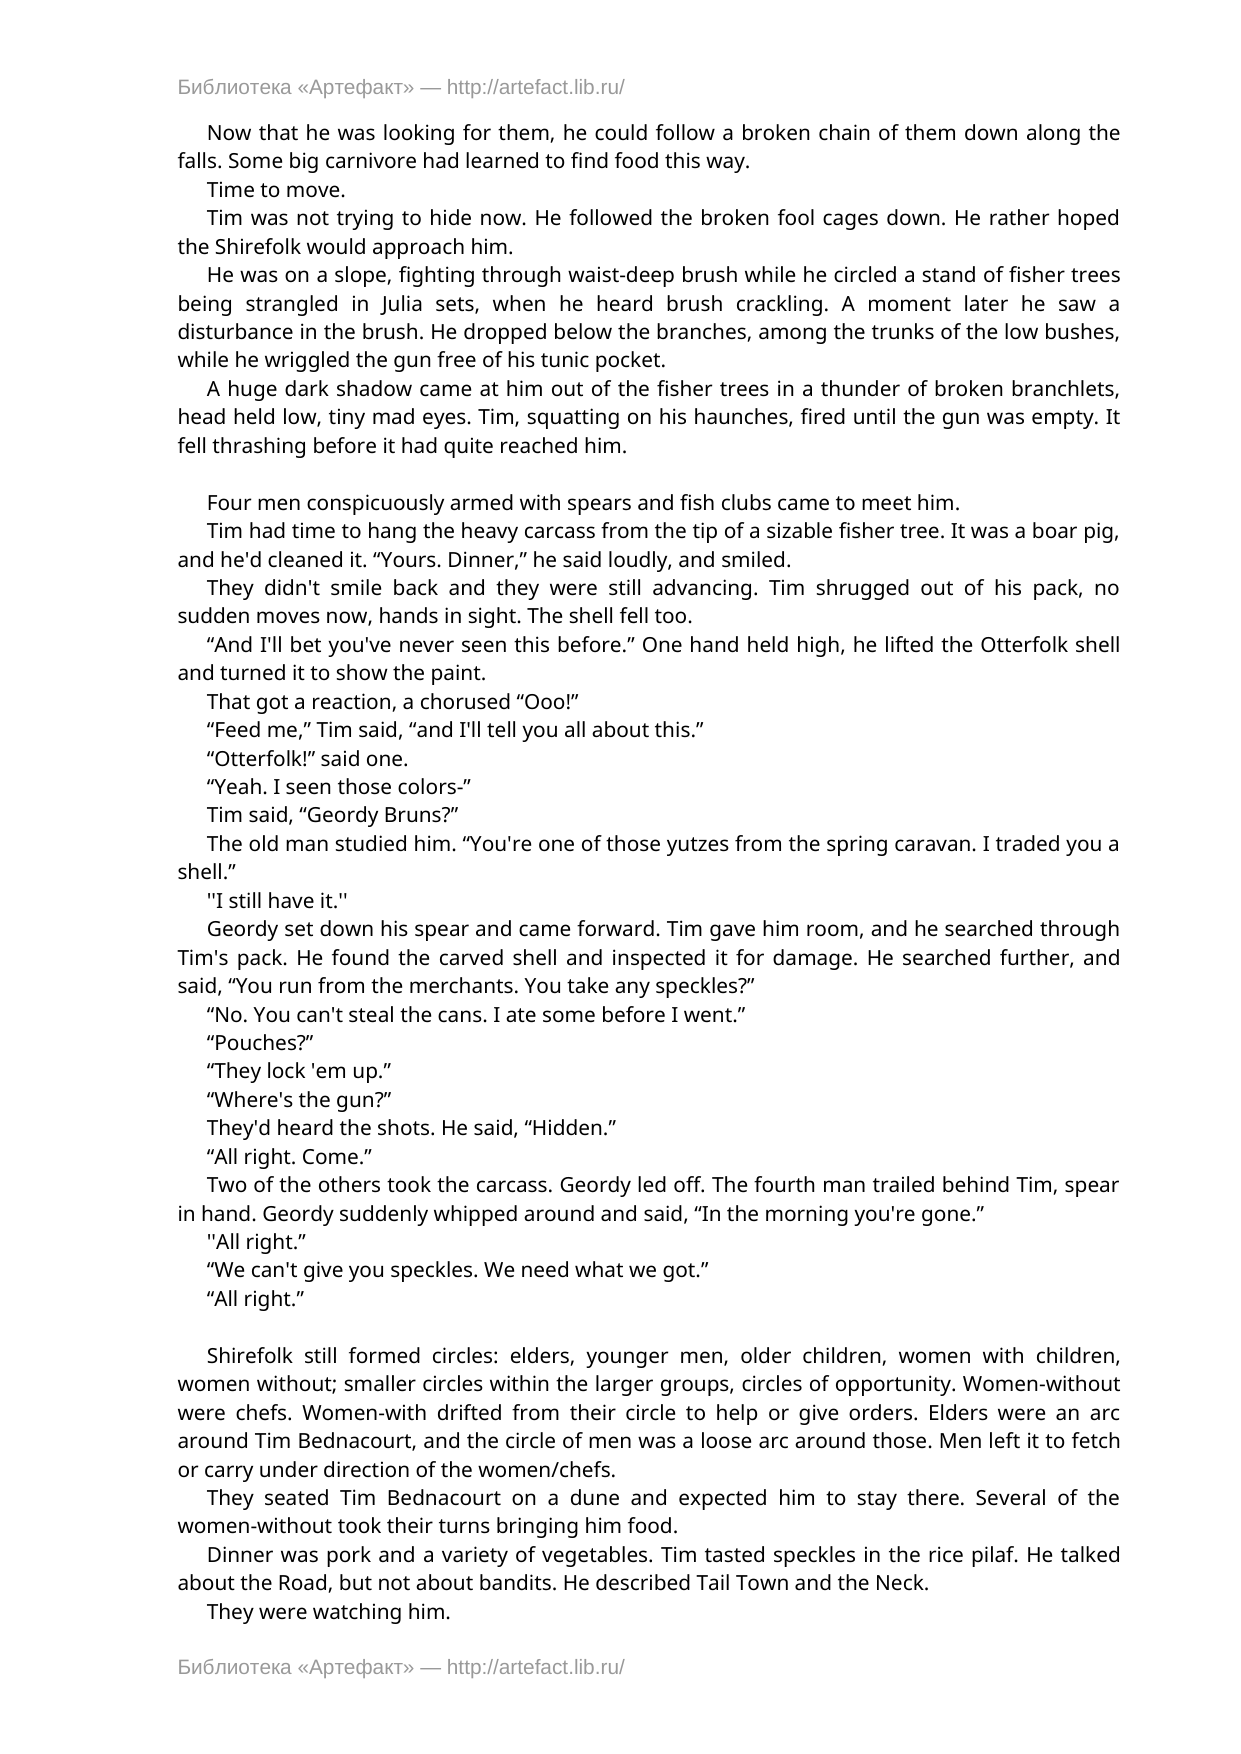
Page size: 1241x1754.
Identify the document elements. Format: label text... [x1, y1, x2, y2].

text They were watching him. [177, 1597, 1122, 1625]
text ''All right.” [177, 1227, 1122, 1256]
text Shirefolk still formed circles: elders, younger men, older children, women with children, women without; smaller circles within the larger groups, circles of opportunity. Women-without were chefs. Women-with drifted from their circle to help or give orders. Elders were an arc around Tim Bednacourt, and the circle of men was a loose arc around those. Men left it to fetch or carry under direction of the women/chefs. [177, 1341, 1122, 1483]
text “And I'll bet you've never seen this before.” One hand held high, he lifted the Otterfolk shell and turned it to show the paint. [177, 630, 1122, 687]
text Time to move. [177, 175, 1122, 203]
text “Where's the gun?” [177, 1085, 1122, 1113]
text Tim had time to hang the heavy carcass from the tip of a sizable fisher tree. It was a boar pig, and he'd cleaned it. “Yours. Dinner,” he said loudly, and smiled. [177, 516, 1122, 573]
text Two of the others took the carcass. Geordy led off. The fourth man trailed behind Tim, spear in hand. Geordy suddenly whipped around and said, “In the morning you're gone.” [177, 1170, 1122, 1227]
text “All right.” [177, 1284, 1122, 1312]
text “Feed me,” Tim said, “and I'll tell you all about this.” [177, 715, 1122, 744]
text He was on a slope, fighting through waist-deep brush while he circled a stand of fisher trees being strangled in Julia sets, when he heard brush crackling. A moment later he saw a disturbance in the brush. He dropped below the branches, among the trunks of the low bushes, while he wriggled the gun free of his tunic pocket. [177, 260, 1122, 374]
text They seated Tim Bednacourt on a dune and expected him to stay there. Several of the women-without took their turns bringing him food. [177, 1483, 1122, 1540]
text Geordy set down his spear and came forward. Tim gave him room, and he searched through Tim's pack. He found the carved shell and inspected it for damage. He searched further, and said, “You run from the merchants. You take any speckles?” [177, 914, 1122, 1000]
text “We can't give you speckles. We need what we got.” [177, 1256, 1122, 1284]
text Tim was not trying to hide now. He followed the broken fool cages down. He rather hoped the Shirefolk would approach him. [177, 203, 1122, 260]
text Four men conspicuously armed with spears and fish clubs came to meet him. [177, 488, 1122, 516]
text “Otterfolk!” said one. [177, 744, 1122, 772]
text “Yeah. I seen those colors-” [177, 772, 1122, 801]
text “All right. Come.” [177, 1142, 1122, 1170]
text Dinner was pork and a variety of vegetables. Tim tasted speckles in the rice pilaf. He talked about the Road, but not about bandits. He described Tail Town and the Neck. [177, 1540, 1122, 1597]
text The old man studied him. “You're one of those yutzes from the spring caravan. I traded you a shell.” [177, 829, 1122, 886]
text A huge dark shadow came at him out of the fisher trees in a thunder of broken branchlets, head held low, tiny mad eyes. Tim, squatting on his haunches, fired until the gun was empty. It fell thrashing before it had quite reached him. [177, 374, 1122, 459]
text “Pouches?” [177, 1028, 1122, 1057]
text Now that he was looking for them, he could follow a broken chain of them down along the falls. Some big carnivore had learned to find food this way. [177, 118, 1122, 175]
text ''I still have it.'' [177, 886, 1122, 914]
text That got a reaction, a chorused “Ooo!” [177, 687, 1122, 715]
text “No. You can't steal the cans. I ate some before I went.” [177, 1000, 1122, 1028]
text They didn't smile back and they were still advancing. Tim shrugged out of his pack, no sudden moves now, hands in sight. The shell fell too. [177, 573, 1122, 630]
text They'd heard the shots. He said, “Hidden.” [177, 1113, 1122, 1142]
text “They lock 'em up.” [177, 1057, 1122, 1085]
text Tim said, “Geordy Bruns?” [177, 801, 1122, 829]
